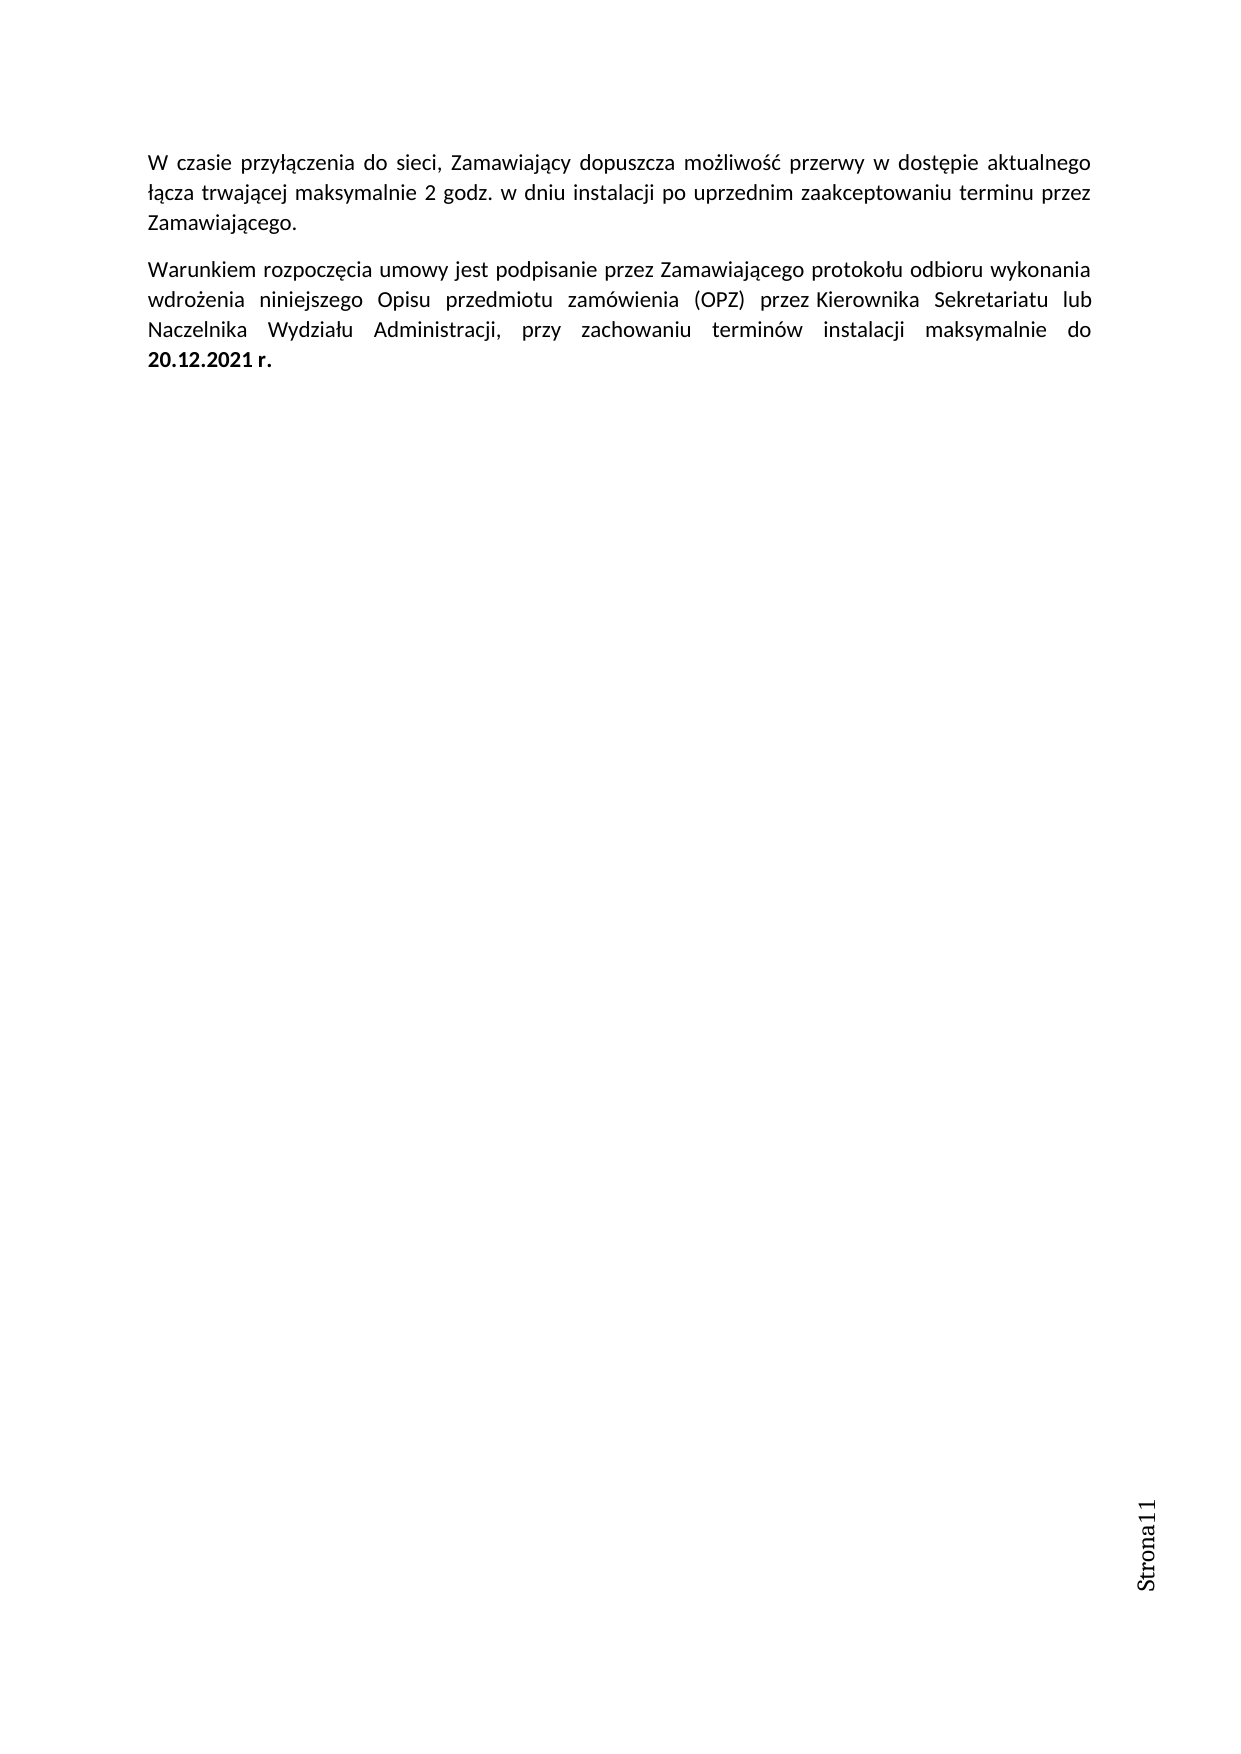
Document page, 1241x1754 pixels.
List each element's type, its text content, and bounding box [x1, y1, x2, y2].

text W czasie przyłączenia do sieci, Zamawiający dopuszcza możliwość przerwy w dostępie aktualnego łącza trwającej maksymalnie 2 godz. w dniu instalacji po uprzednim zaakceptowaniu terminu przez Zamawiającego. [148, 148, 1093, 236]
text Warunkiem rozpoczęcia umowy jest podpisanie przez Zamawiającego protokołu odbioru wykonania wdrożenia niniejszego Opisu przedmiotu zamówienia (OPZ) przez Kierownika Sekretariatu lub Naczelnika Wydziału Administracji, przy zachowaniu terminów instalacji maksymalnie do 20.12.2021 r. [148, 255, 1093, 373]
